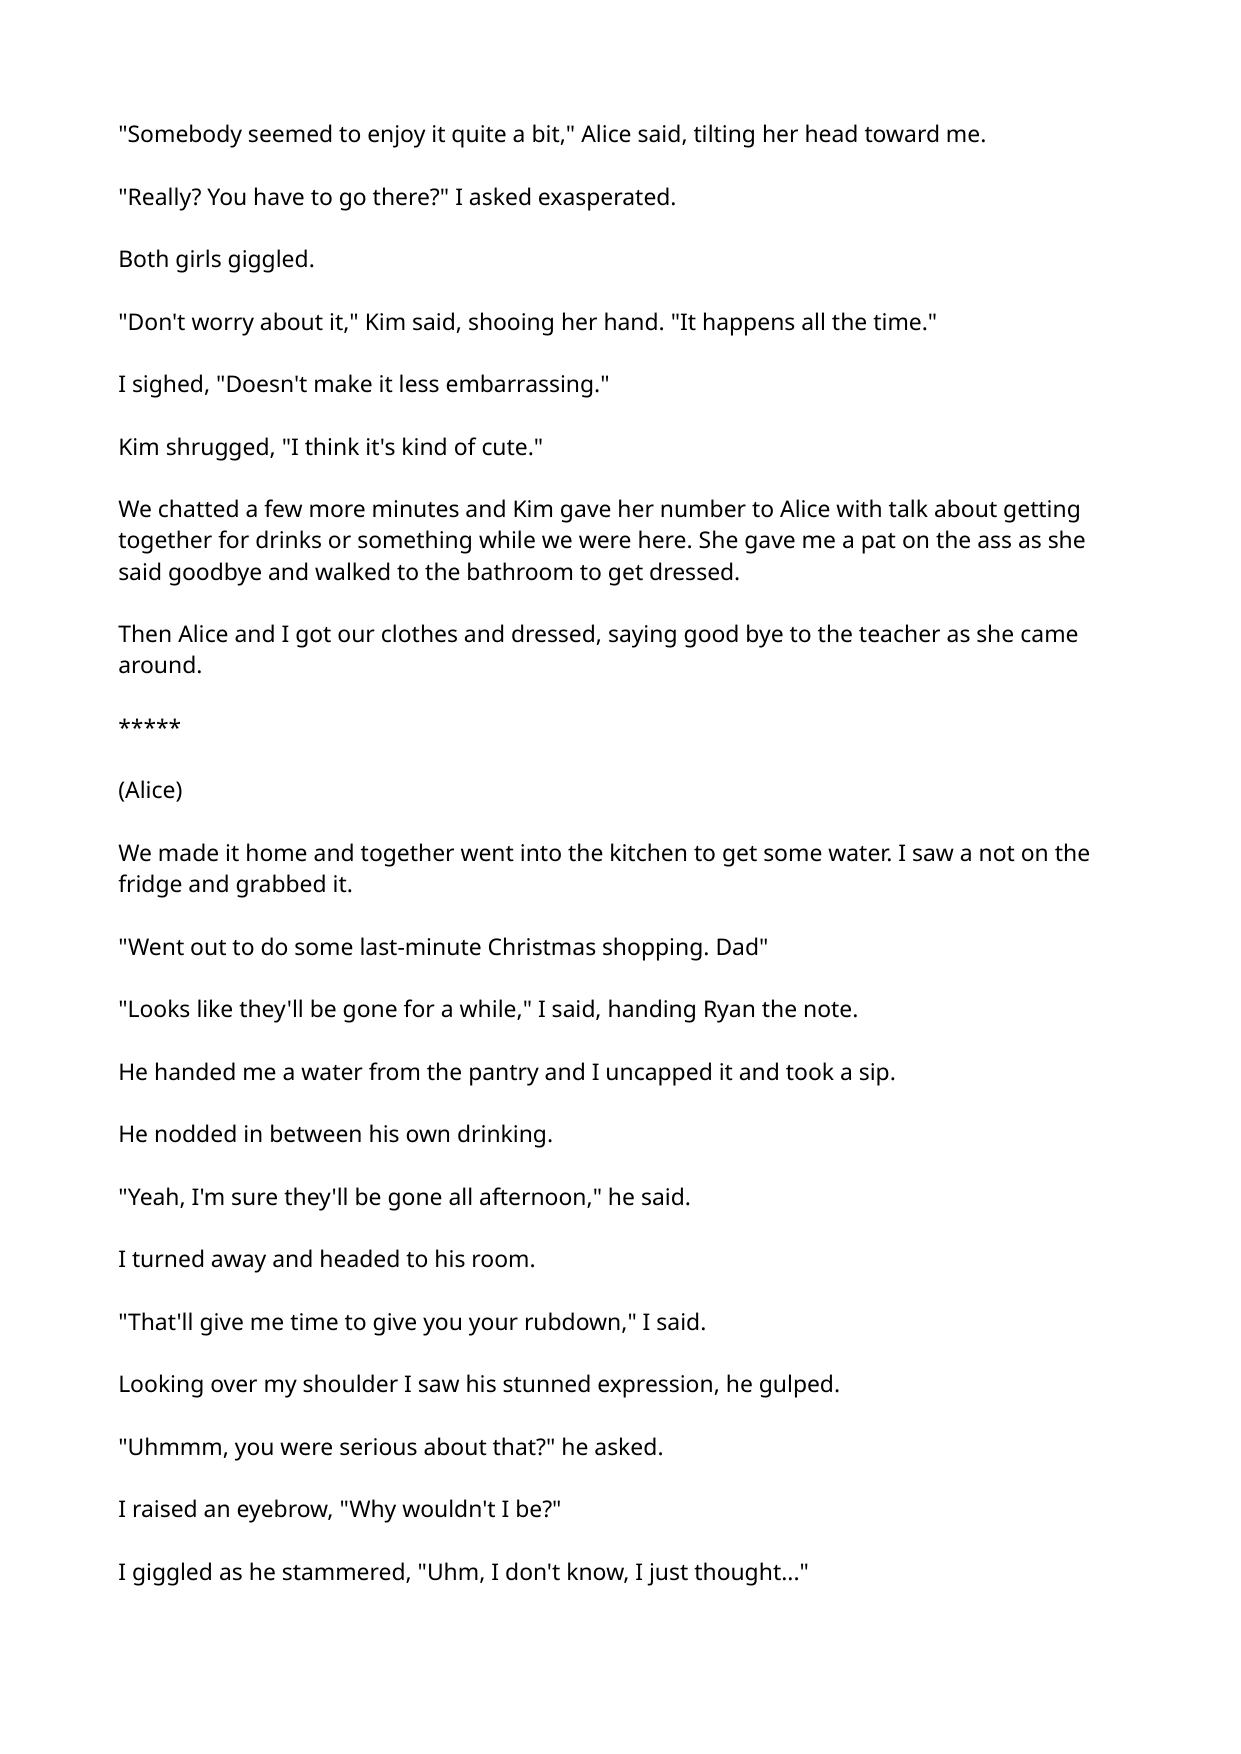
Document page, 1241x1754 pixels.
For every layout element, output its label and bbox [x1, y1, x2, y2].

text [118, 118, 1122, 1618]
